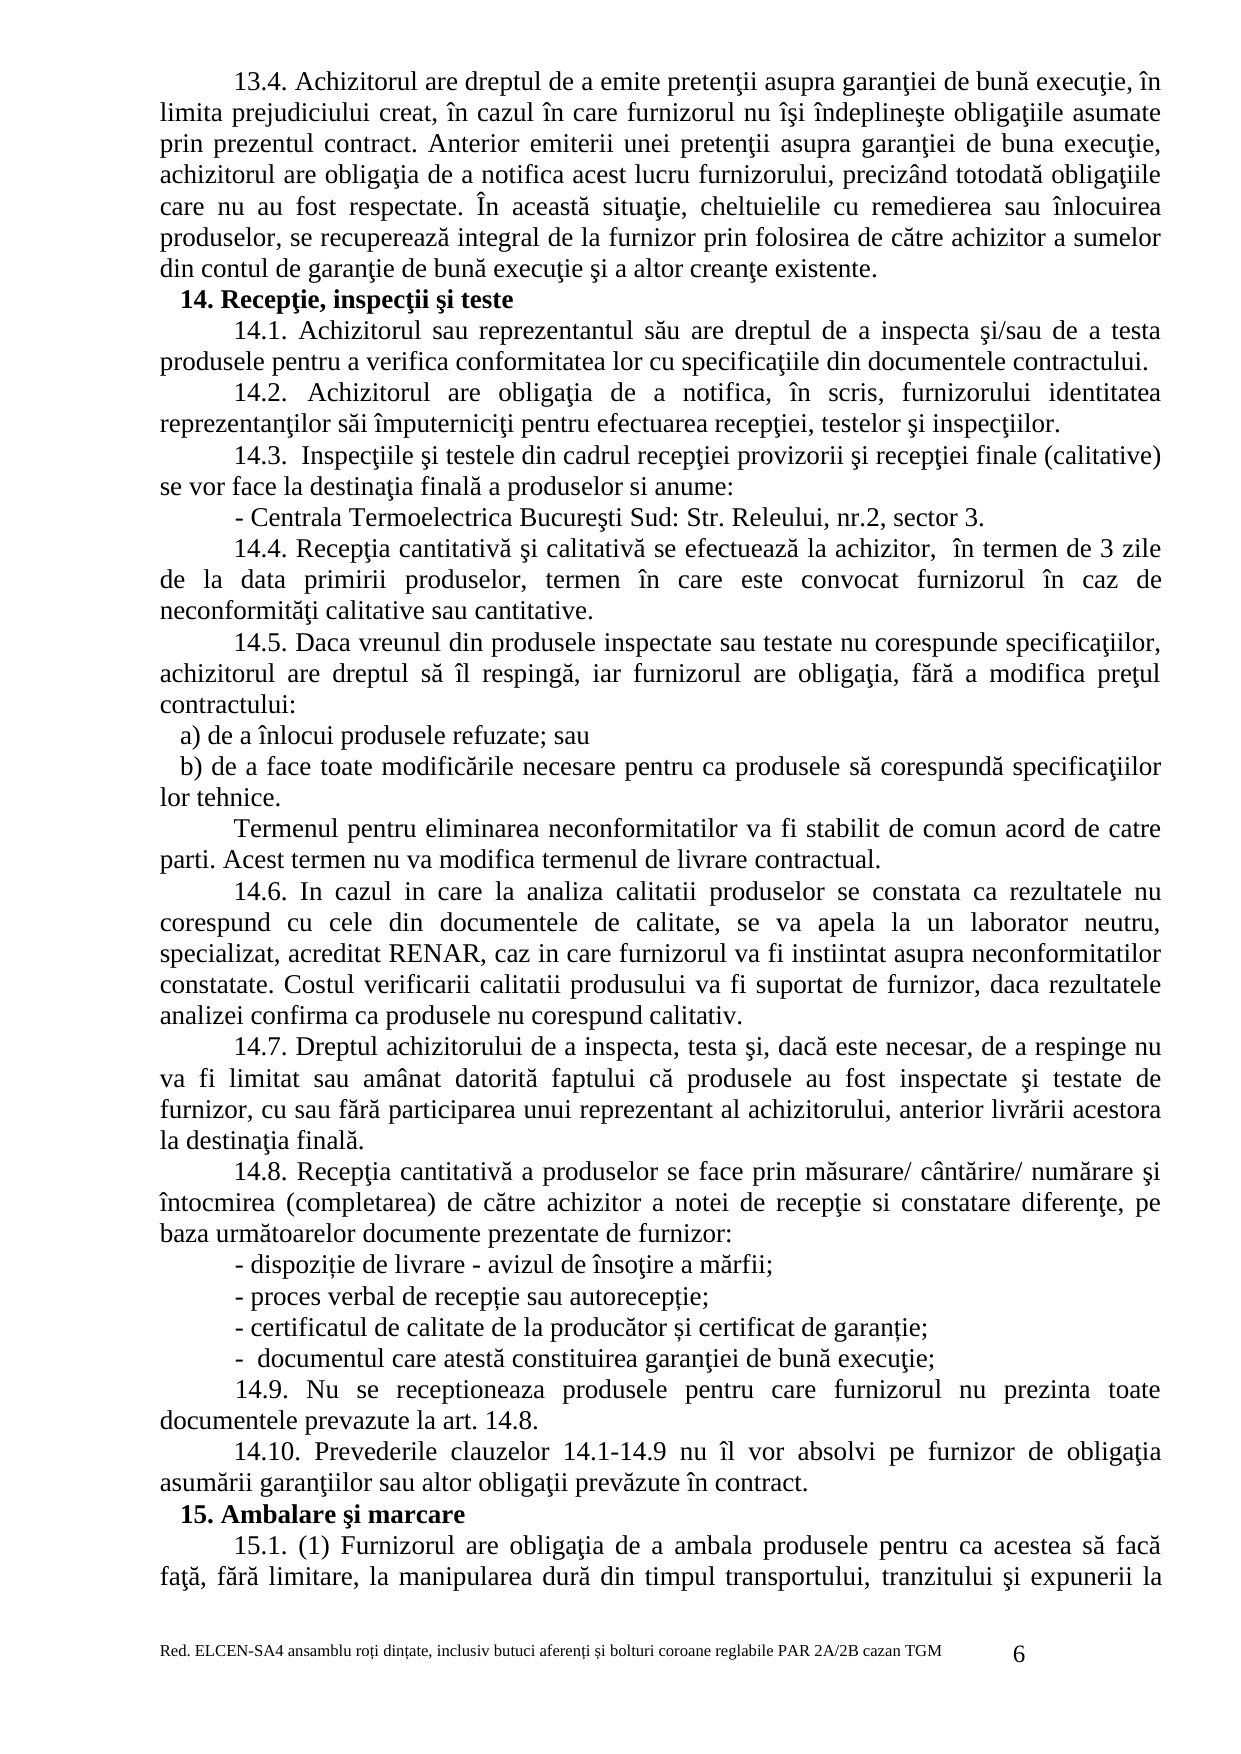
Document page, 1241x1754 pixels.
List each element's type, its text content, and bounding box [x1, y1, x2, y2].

text - proces verbal de recepție sau autorecepție; [159, 1280, 1162, 1311]
text - Centrala Termoelectrica Bucureşti Sud: Str. Releului, nr.2, sector 3. [159, 501, 1162, 532]
text 14.6. In cazul in care la analiza calitatii produselor se constata ca rezultatele nu corespund cu cele din documentele de calitate, se va apela la un laborator neutru, specializat, acreditat RENAR, caz in care furnizorul va fi instiintat asupra neconformitatilor constatate. Costul verificarii calitatii produsului va fi suportat de furnizor, daca rezultatele analizei confirma ca produsele nu corespund calitativ. [159, 875, 1162, 1031]
text 14.2. Achizitorul are obligaţia de a notifica, în scris, furnizorului identitatea reprezentanţilor săi împuterniciţi pentru efectuarea recepţiei, testelor şi inspecţiilor. [159, 376, 1162, 439]
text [159, 1529, 1162, 1591]
text Termenul pentru eliminarea neconformitatilor va fi stabilit de comun acord de catre parti. Acest termen nu va modifica termenul de livrare contractual. [159, 812, 1162, 875]
text 14.8. Recepţia cantitativă a produselor se face prin măsurare/ cântărire/ numărare şi întocmirea (completarea) de către achizitor a notei de recepţie si constatare diferenţe, pe baza următoarelor documente prezentate de furnizor: [159, 1155, 1162, 1248]
text 14.7. Dreptul achizitorului de a inspecta, testa şi, dacă este necesar, de a respinge nu va fi limitat sau amânat datorită faptului că produsele au fost inspectate şi testate de furnizor, cu sau fără participarea unui reprezentant al achizitorului, anterior livrării acestora la destinaţia finală. [159, 1031, 1162, 1155]
text 14.9. Nu se receptioneaza produsele pentru care furnizorul nu prezinta toate documentele prevazute la art. 14.8. [159, 1373, 1162, 1435]
text 14.5. Daca vreunul din produsele inspectate sau testate nu corespunde specificaţiilor, achizitorul are dreptul să îl respingă, iar furnizorul are obligaţia, fără a modifica preţul contractului: [159, 626, 1162, 719]
text 14.1. Achizitorul sau reprezentantul său are dreptul de a inspecta şi/sau de a testa produsele pentru a verifica conformitatea lor cu specificaţiile din documentele contractului. [159, 314, 1162, 376]
text - documentul care atestă constituirea garanţiei de bună execuţie; [159, 1342, 1162, 1373]
text - certificatul de calitate de la producător și certificat de garanție; [159, 1311, 1162, 1342]
text 14.10. Prevederile clauzelor 14.1-14.9 nu îl vor absolvi pe furnizor de obligaţia asumării garanţiilor sau altor obligaţii prevăzute în contract. [159, 1435, 1162, 1498]
text b) de a face toate modificările necesare pentru ca produsele să corespundă specificaţiilor lor tehnice. [159, 750, 1162, 812]
text 15. Ambalare şi marcare [159, 1498, 1162, 1529]
text 14.3. Inspecţiile şi testele din cadrul recepţiei provizorii şi recepţiei finale (calitative) se vor face la destinaţia finală a produselor si anume: [159, 439, 1162, 501]
text 14.4. Recepţia cantitativă şi calitativă se efectuează la achizitor, în termen de 3 zile de la data primirii produselor, termen în care este convocat furnizorul în caz de neconformităţi calitative sau cantitative. [159, 532, 1162, 626]
text - dispoziție de livrare - avizul de însoţire a mărfii; [159, 1248, 1162, 1280]
text 14. Recepţie, inspecţii şi teste [159, 283, 1162, 314]
text a) de a înlocui produsele refuzate; sau [159, 719, 1162, 750]
text 13.4. Achizitorul are dreptul de a emite pretenţii asupra garanţiei de bună execuţie, în limita prejudiciului creat, în cazul în care furnizorul nu îşi îndeplineşte obligaţiile asumate prin prezentul contract. Anterior emiterii unei pretenţii asupra garanţiei de buna execuţie, achizitorul are obligaţia de a notifica acest lucru furnizorului, precizând totodată obligaţiile care nu au fost respectate. În această situaţie, cheltuielile cu remedierea sau înlocuirea produselor, se recuperează integral de la furnizor prin folosirea de către achizitor a sumelor din contul de garanţie de bună execuţie şi a altor creanţe existente. [159, 65, 1162, 283]
